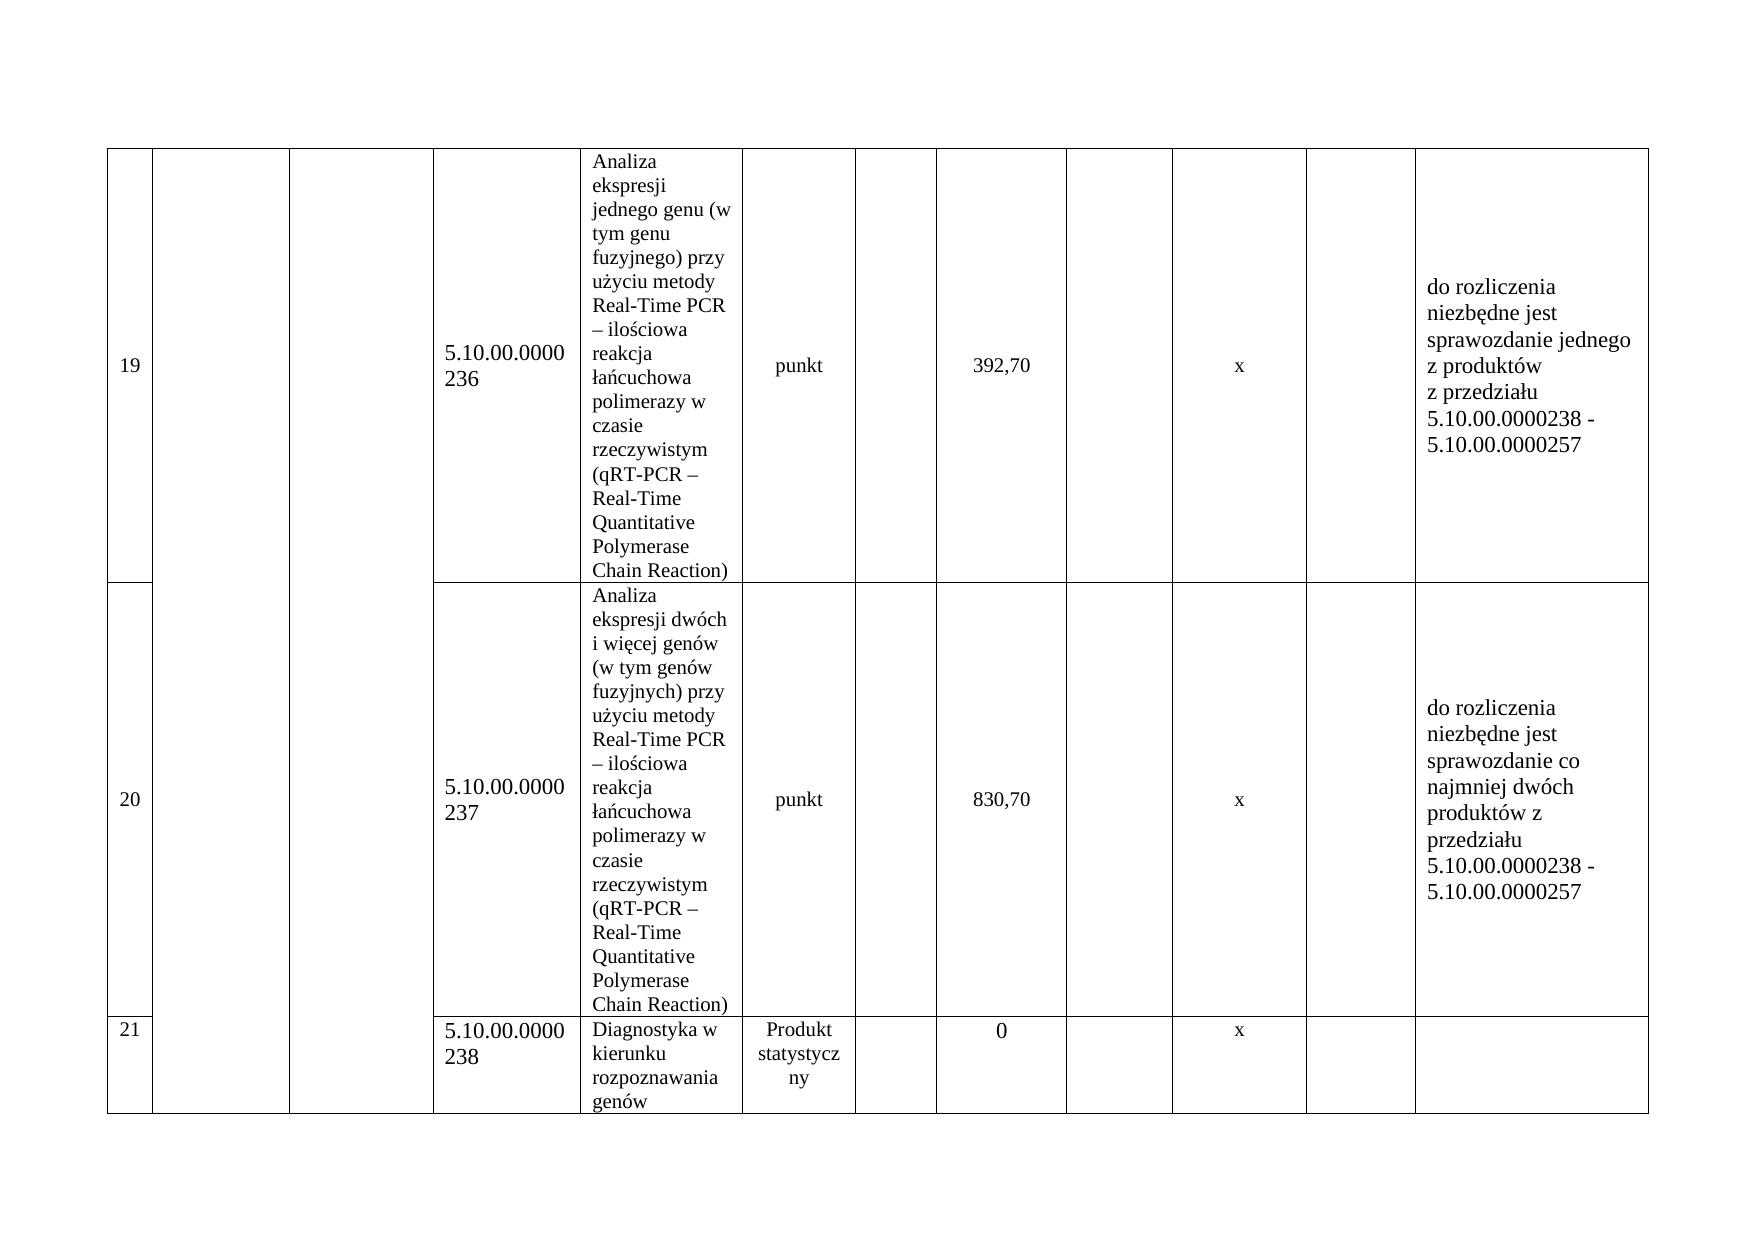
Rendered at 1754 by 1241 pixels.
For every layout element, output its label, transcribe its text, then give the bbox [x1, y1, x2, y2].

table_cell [743, 1017, 855, 1113]
table_cell [1067, 583, 1172, 1016]
table_cell x [1173, 149, 1306, 582]
table_cell 19 [108, 149, 152, 582]
table_cell [1067, 149, 1172, 582]
table_cell x [1173, 1017, 1306, 1113]
table_cell [1307, 149, 1415, 582]
table_cell 5.10.00.0000238 [434, 1017, 580, 1113]
table_cell 830,70 [937, 583, 1066, 1016]
table_cell [1307, 583, 1415, 1016]
table_cell 21 [108, 1017, 152, 1113]
table_cell 392,70 [937, 149, 1066, 582]
table_cell [856, 149, 936, 582]
table_cell punkt [743, 583, 855, 1016]
table_cell do rozliczenia niezbędne jest sprawozdanie jednego z produktów z przedziału 5.10.00.0000238 - 5.10.00.0000257 [1416, 149, 1648, 582]
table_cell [581, 1017, 742, 1113]
table_cell [856, 1017, 936, 1113]
table_cell 0 [937, 1017, 1066, 1113]
table_cell Analiza ekspresji jednego genu (w tym genu fuzyjnego) przy użyciu metody Real-Time PCR – ilościowa reakcja łańcuchowa polimerazy w czasie rzeczywistym (qRT-PCR – Real-Time Quantitative Polymerase Chain Reaction) [581, 149, 742, 582]
table_cell [1307, 1017, 1415, 1113]
table_cell 5.10.00.0000236 [434, 149, 580, 582]
table_cell [1416, 1017, 1648, 1113]
table_cell punkt [743, 149, 855, 582]
table_cell x [1173, 583, 1306, 1016]
table_cell 5.10.00.0000237 [434, 583, 580, 1016]
table_cell 20 [108, 583, 152, 1016]
table_cell Analiza ekspresji dwóch i więcej genów (w tym genów fuzyjnych) przy użyciu metody Real-Time PCR – ilościowa reakcja łańcuchowa polimerazy w czasie rzeczywistym (qRT-PCR – Real-Time Quantitative Polymerase Chain Reaction) [581, 583, 742, 1016]
table_cell [856, 583, 936, 1016]
table_cell [1067, 1017, 1172, 1113]
table_cell do rozliczenia niezbędne jest sprawozdanie co najmniej dwóch produktów z przedziału 5.10.00.0000238 - 5.10.00.0000257 [1416, 583, 1648, 1016]
